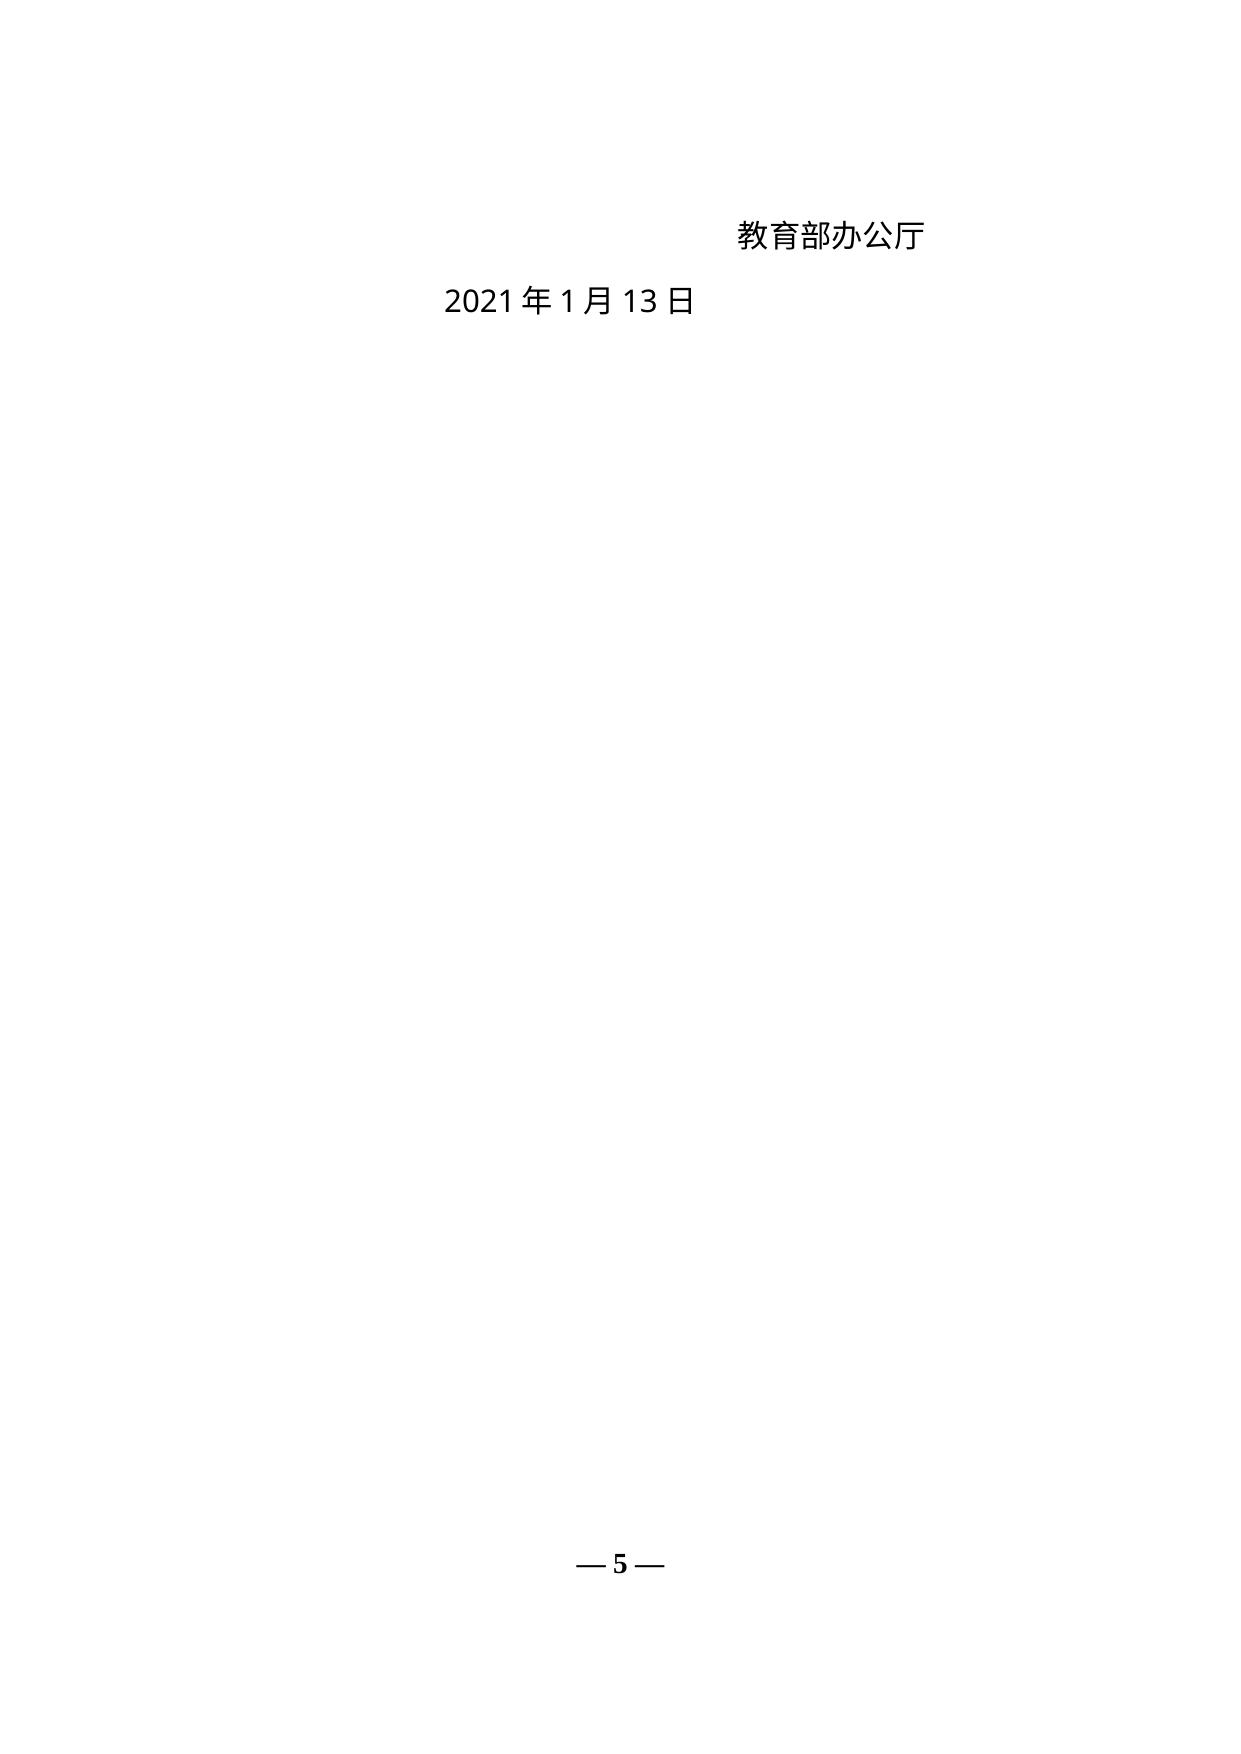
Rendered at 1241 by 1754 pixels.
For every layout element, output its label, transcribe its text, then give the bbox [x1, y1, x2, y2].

text 教育部办公厅 [159, 201, 1081, 266]
text 2021年1月 13 日 [159, 266, 1081, 331]
